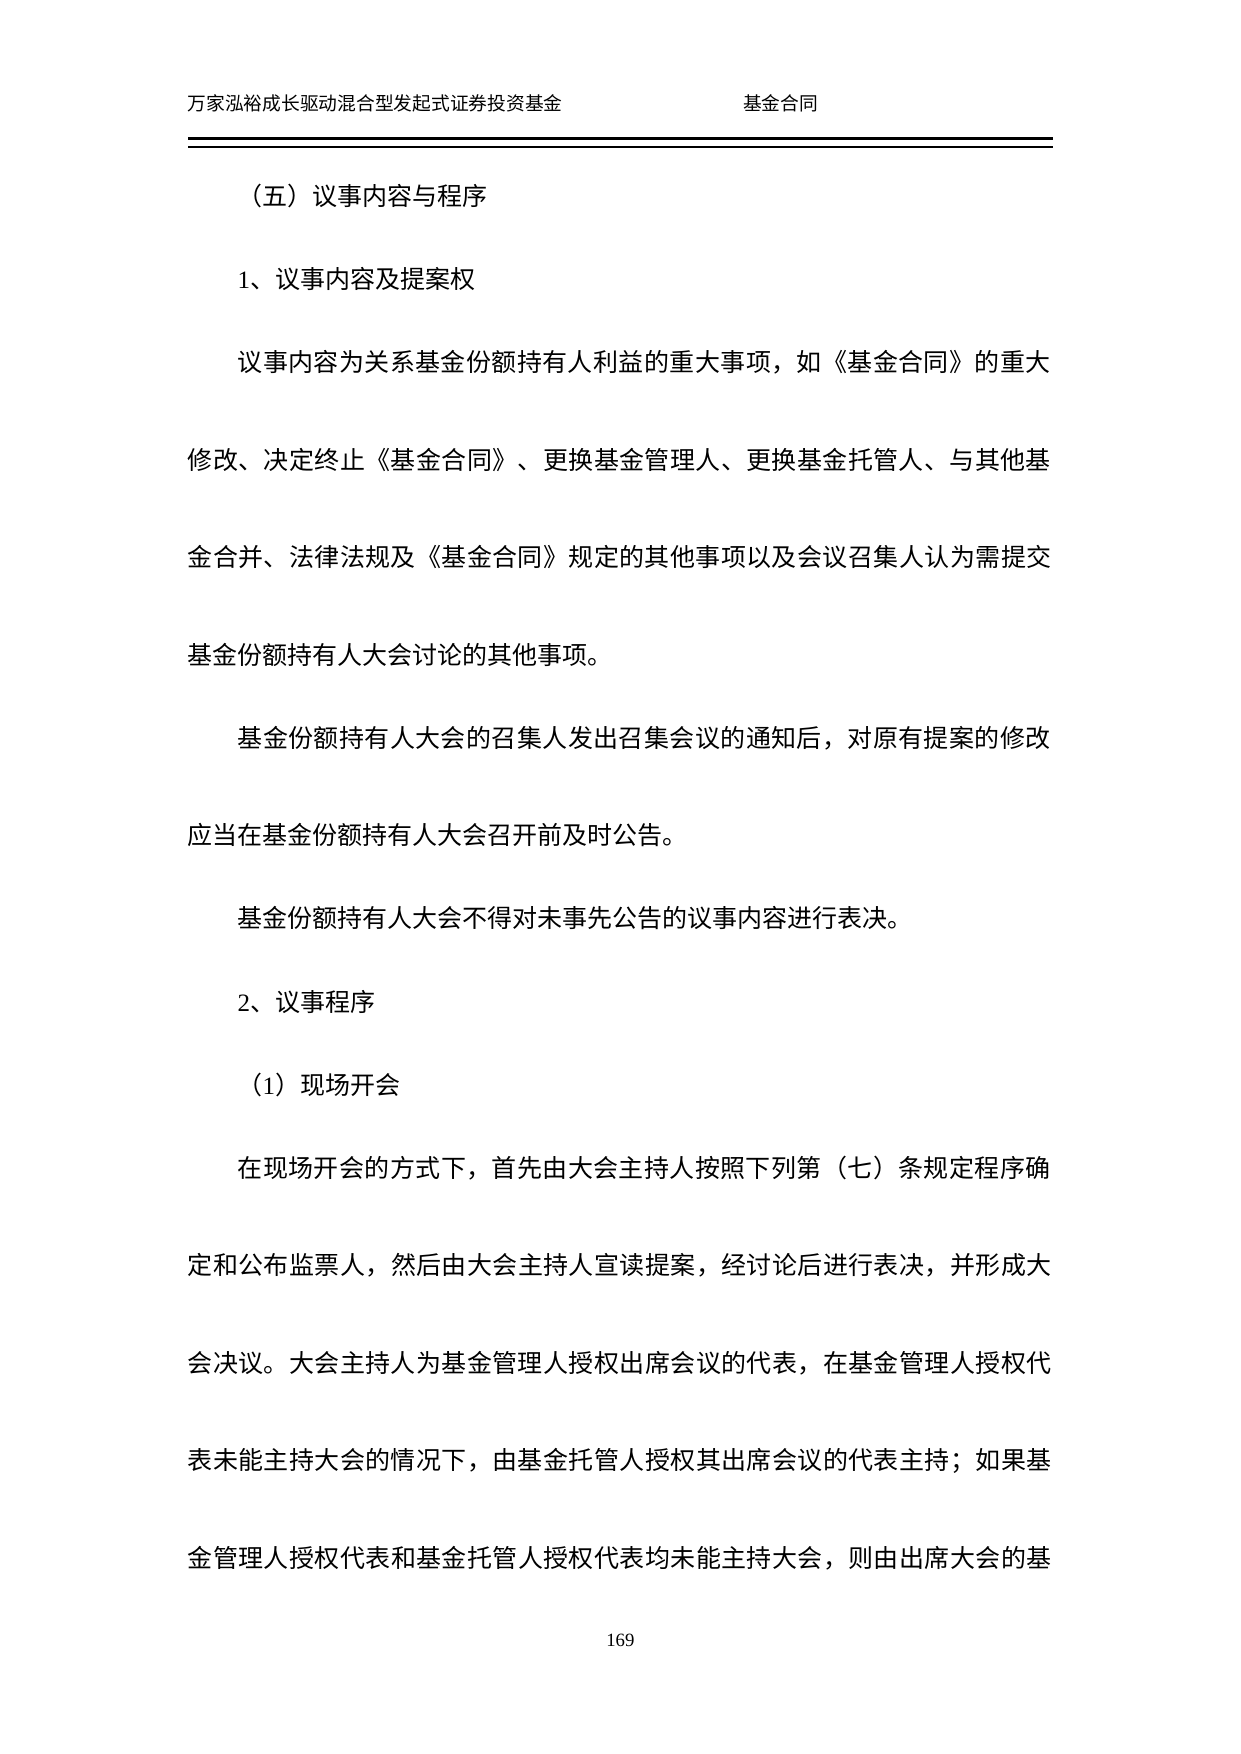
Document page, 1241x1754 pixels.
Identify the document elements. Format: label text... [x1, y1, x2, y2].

text 基金份额持有人大会的召集人发出召集会议的通知后，对原有提案的修改应当在基金份额持有人大会召开前及时公告。 [187, 704, 1053, 866]
text 1、议事内容及提案权 [187, 245, 1053, 310]
text 基金份额持有人大会不得对未事先公告的议事内容进行表决。 [187, 884, 1053, 949]
text （1）现场开会 [187, 1051, 1053, 1116]
text 议事内容为关系基金份额持有人利益的重大事项，如《基金合同》的重大修改、决定终止《基金合同》、更换基金管理人、更换基金托管人、与其他基金合并、法律法规及《基金合同》规定的其他事项以及会议召集人认为需提交基金份额持有人大会讨论的其他事项。 [187, 328, 1053, 686]
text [187, 1134, 1053, 1589]
text （五）议事内容与程序 [187, 162, 1053, 227]
text 2、议事程序 [187, 968, 1053, 1033]
